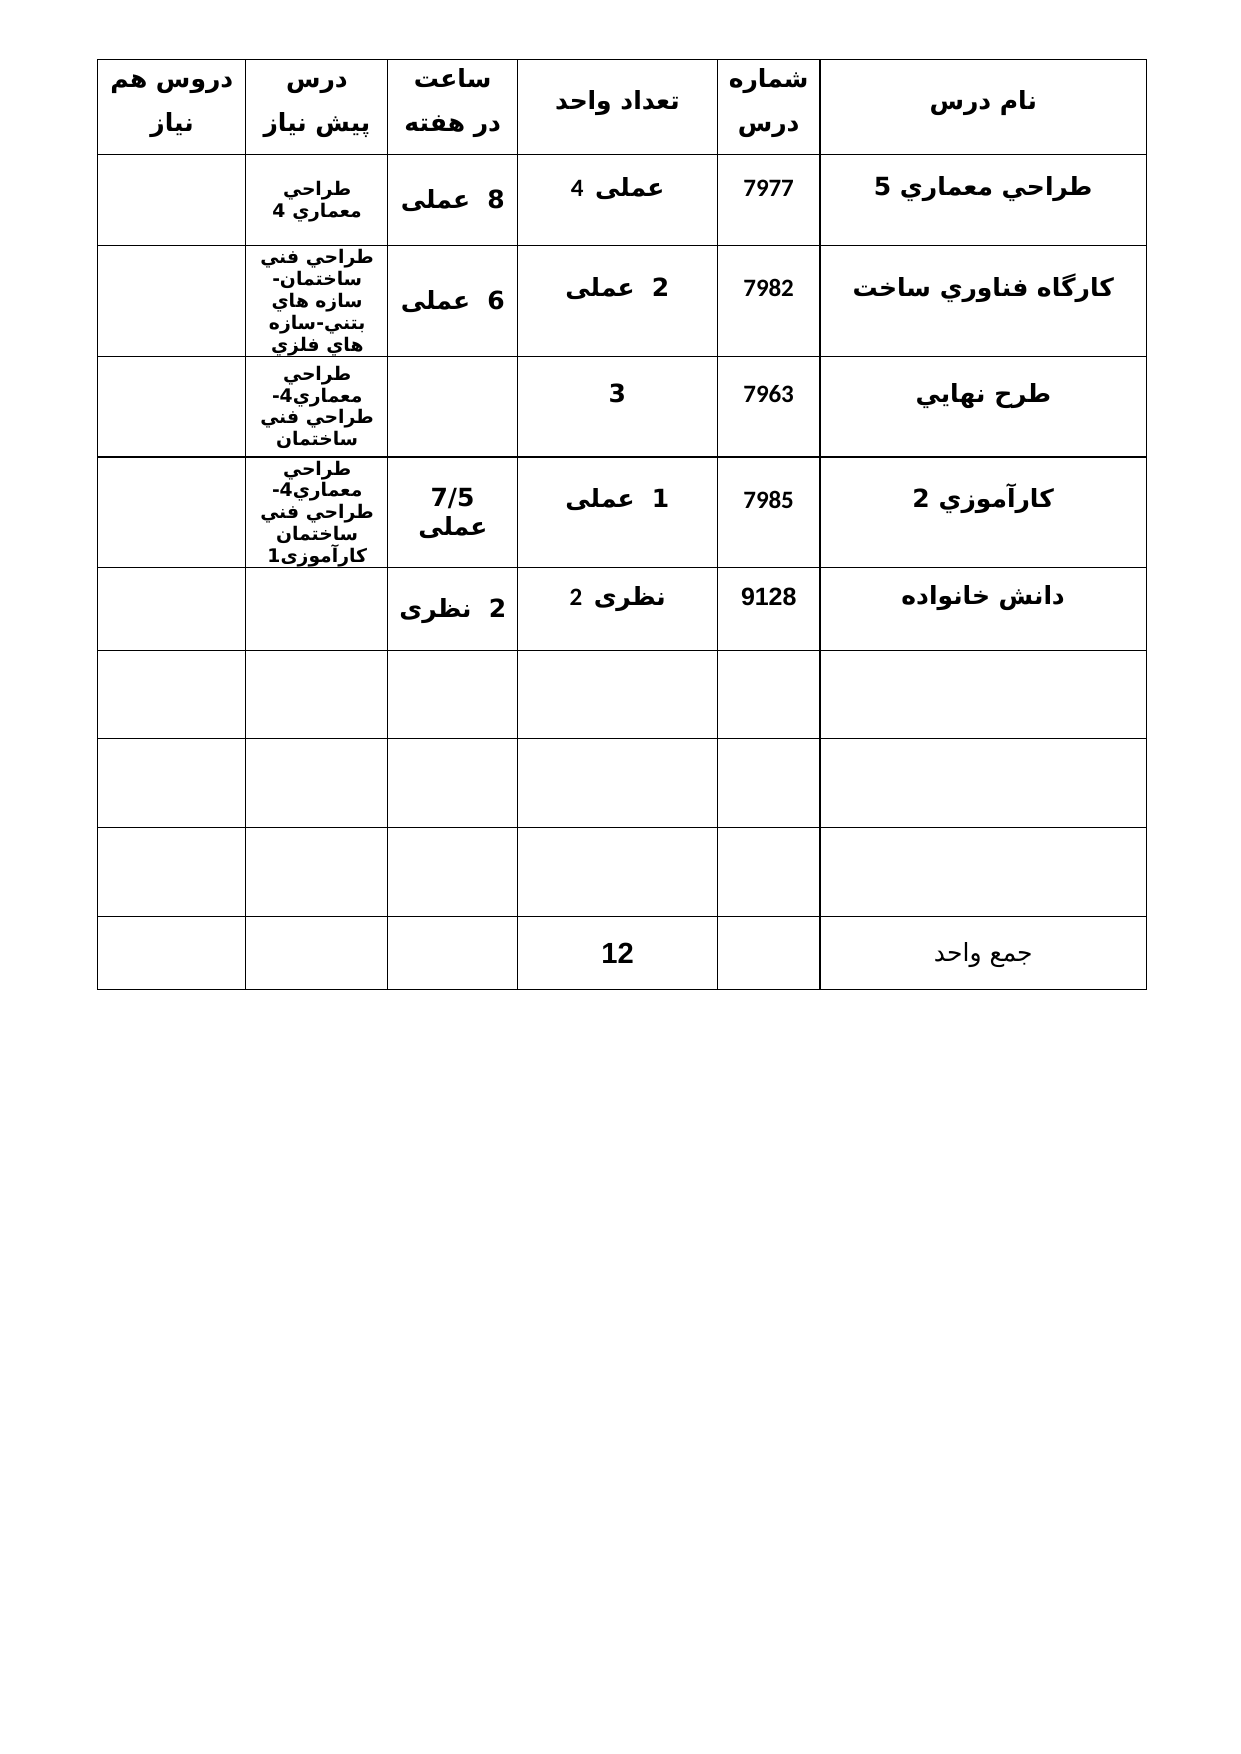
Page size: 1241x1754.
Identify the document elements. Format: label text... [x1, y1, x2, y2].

table_cell [246, 651, 387, 738]
table_cell [718, 828, 819, 916]
table_cell [718, 739, 819, 827]
table_cell کارآموزي 2 [821, 458, 1146, 567]
table_cell [246, 739, 387, 827]
table_cell [518, 739, 717, 827]
table_cell 3 [518, 357, 717, 456]
table_cell [98, 828, 245, 916]
table_cell طرح نهایي [821, 357, 1146, 456]
table_cell [821, 739, 1146, 827]
table_cell [518, 828, 717, 916]
table_cell [388, 828, 517, 916]
table_cell [98, 458, 245, 567]
table_cell 7963 [718, 357, 819, 456]
table_cell [388, 651, 517, 738]
table_cell 7977 [718, 155, 819, 245]
table_cell 8 عملی [388, 155, 517, 245]
table_cell [246, 828, 387, 916]
table_cell 6 عملی [388, 246, 517, 356]
table_cell [98, 246, 245, 356]
table_cell 2 نظری [388, 568, 517, 650]
table_cell [388, 357, 517, 456]
table_cell طراحي معماري 5 [821, 155, 1146, 245]
table_cell 2 عملی [518, 246, 717, 356]
table_cell طراحي فني ساختمان-سازه هاي بتني-سازه هاي فلزي [246, 246, 387, 356]
table_cell 9128 [718, 568, 819, 650]
table_cell طراحي معماري4-طراحي فني ساختمان [246, 357, 387, 456]
table_cell 1 عملی [518, 458, 717, 567]
table_cell کارگاه فناوري ساخت [821, 246, 1146, 356]
table_cell [98, 155, 245, 245]
table_header ساعت در هفته [388, 60, 517, 154]
table_cell 2 نظری [518, 568, 717, 650]
table_cell [98, 917, 245, 989]
table_cell [246, 917, 387, 989]
table_cell [821, 828, 1146, 916]
table_cell [718, 917, 819, 989]
table_header تعداد واحد [518, 60, 717, 154]
table_cell 7/5 عملی [388, 458, 517, 567]
table_cell [388, 739, 517, 827]
table_cell [98, 568, 245, 650]
table_cell طراحي معماري4-طراحي فني ساختمان کارآموزی1 [246, 458, 387, 567]
table_cell طراحي معماري 4 [246, 155, 387, 245]
table_header شماره درس [718, 60, 819, 154]
table_cell 7982 [718, 246, 819, 356]
table_cell [388, 917, 517, 989]
table_cell [718, 651, 819, 738]
table_cell [98, 651, 245, 738]
table_cell 7985 [718, 458, 819, 567]
table_cell [518, 651, 717, 738]
table_cell 12 [518, 917, 717, 989]
table_cell [98, 357, 245, 456]
table_header نام درس [821, 60, 1146, 154]
table_cell 4 عملی [518, 155, 717, 245]
table_cell [246, 568, 387, 650]
table_cell [821, 651, 1146, 738]
table_header درس پيش نياز [246, 60, 387, 154]
table_cell دانش خانواده [821, 568, 1146, 650]
table_header دروس هم نياز [98, 60, 245, 154]
table_cell [98, 739, 245, 827]
table_cell جمع واحد [821, 917, 1146, 989]
